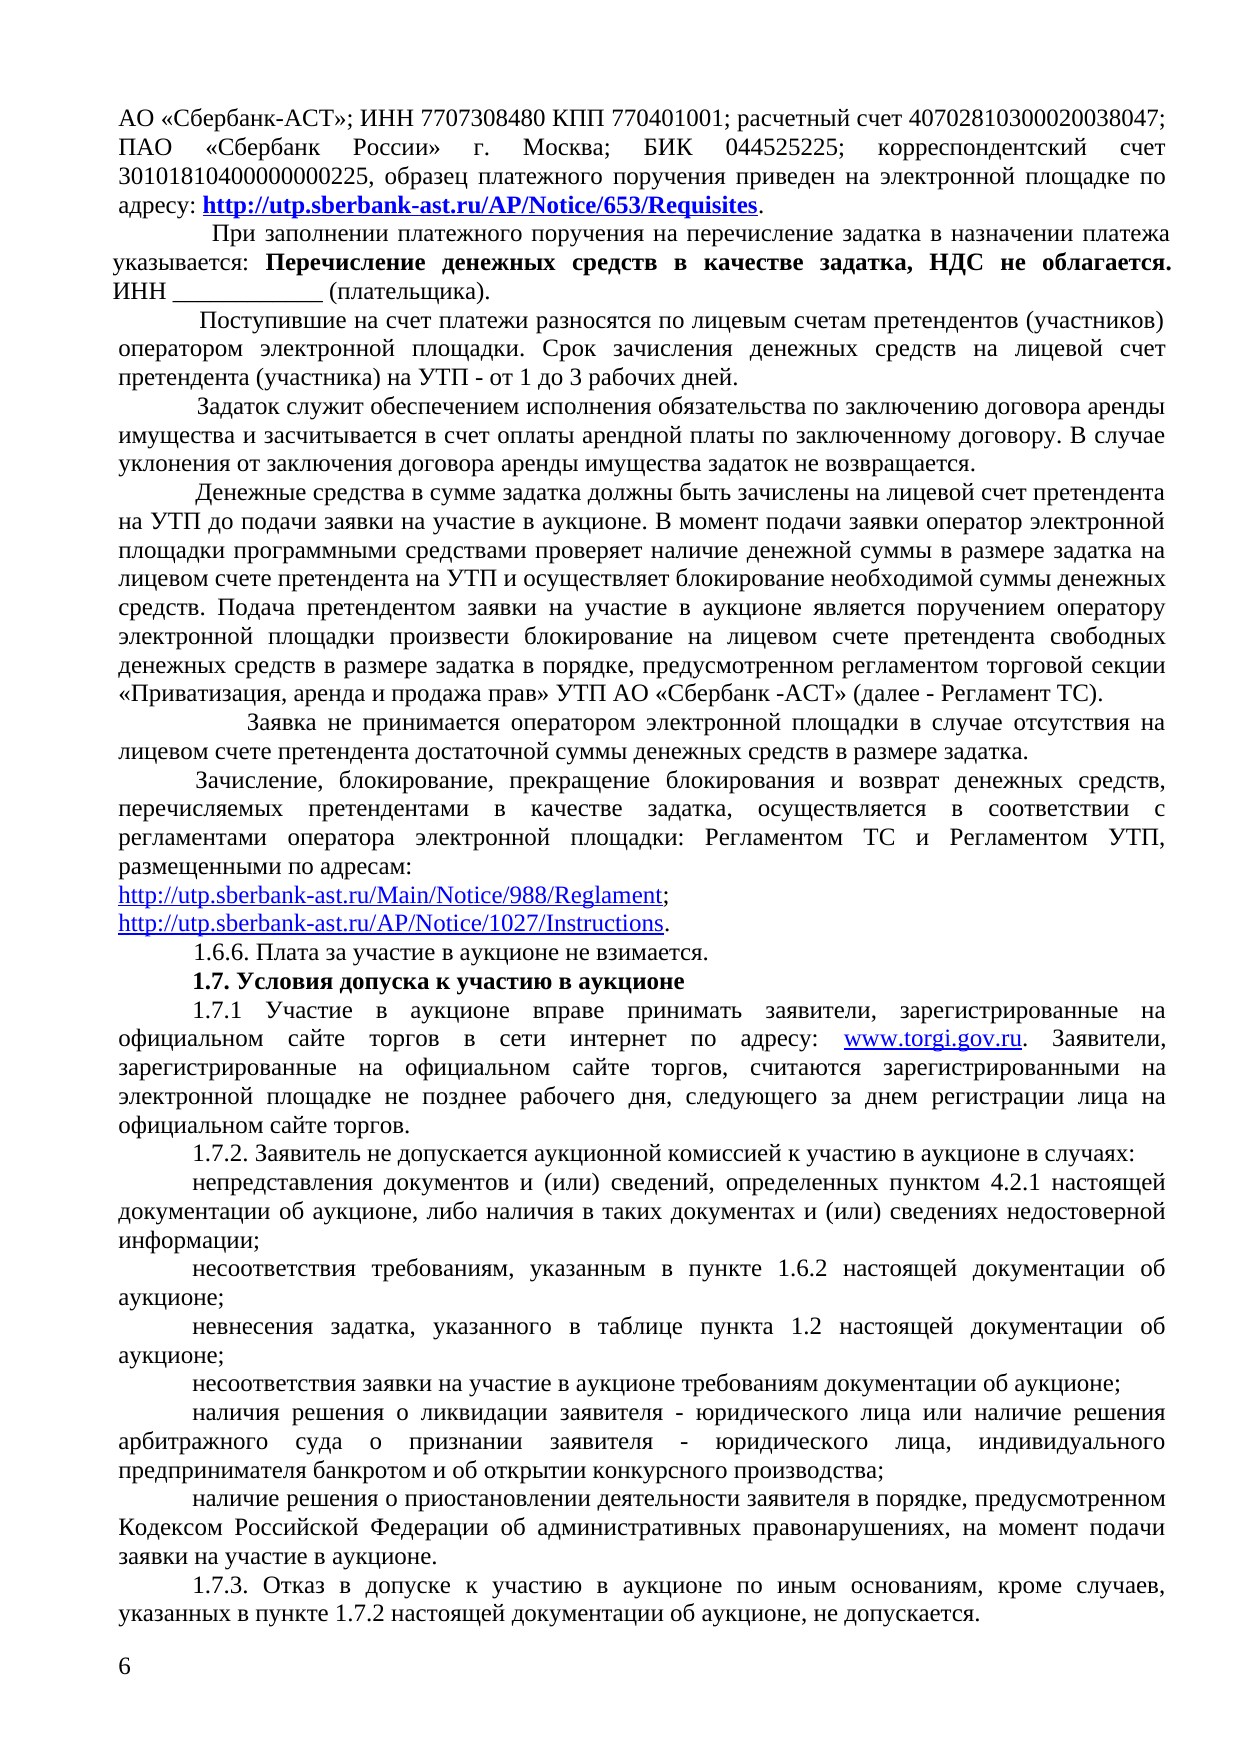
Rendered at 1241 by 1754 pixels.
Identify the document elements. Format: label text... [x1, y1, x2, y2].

text Зачисление, блокирование, прекращение блокирования и возврат денежных средств, перечисляемых претендентами в качестве задатка, осуществляется в соответствии с регламентами оператора электронной площадки: Регламентом ТС и Регламентом УТП, размещенными по адресам: [118, 765, 1167, 880]
subtitle При заполнении платежного поручения на перечисление задатка в назначении платежа указывается: Перечисление денежных средств в качестве задатка, НДС не облагается. ИНН ____________ (плательщика). [112, 218, 1173, 305]
text наличие решения о приостановлении деятельности заявителя в порядке, предусмотренном Кодексом Российской Федерации об административных правонарушениях, на момент подачи заявки на участие в аукционе. [118, 1483, 1167, 1570]
text несоответствия требованиям, указанным в пункте 1.6.2 настоящей документации об аукционе; [118, 1253, 1167, 1311]
text 1.6.6. Плата за участие в аукционе не взимается. [118, 937, 1167, 966]
text 1.7. Условия допуска к участию в аукционе [118, 966, 1167, 995]
text Задаток служит обеспечением исполнения обязательства по заключению договора аренды имущества и засчитывается в счет оплаты арендной платы по заключенному договору. В случае уклонения от заключения договора аренды имущества задаток не возвращается. [118, 391, 1167, 477]
text 1.7.3. Отказ в допуске к участию в аукционе по иным основаниям, кроме случаев, указанных в пункте 1.7.2 настоящей документации об аукционе, не допускается. [118, 1570, 1167, 1627]
text невнесения задатка, указанного в таблице пункта 1.2 настоящей документации об аукционе; [118, 1311, 1167, 1368]
text Поступившие на счет платежи разносятся по лицевым счетам претендентов (участников) оператором электронной площадки. Срок зачисления денежных средств на лицевой счет претендента (участника) на УТП - от 1 до 3 рабочих дней. [118, 305, 1167, 391]
text 1.7.1 Участие в аукционе вправе принимать заявители, зарегистрированные на официальном сайте торгов в сети интернет по адресу: www.torgi.gov.ru. Заявители, зарегистрированные на официальном сайте торгов, считаются зарегистрированными на электронной площадке не позднее рабочего дня, следующего за днем регистрации лица на официальном сайте торгов. [118, 995, 1167, 1138]
text http://utp.sberbank-ast.ru/Main/Notice/988/Reglament; [118, 880, 1167, 908]
text Заявка не принимается оператором электронной площадки в случае отсутствия на лицевом счете претендента достаточной суммы денежных средств в размере задатка. [118, 707, 1167, 765]
text Денежные средства в сумме задатка должны быть зачислены на лицевой счет претендента на УТП до подачи заявки на участие в аукционе. В момент подачи заявки оператор электронной площадки программными средствами проверяет наличие денежной суммы в размере задатка на лицевом счете претендента на УТП и осуществляет блокирование необходимой суммы денежных средств. Подача претендентом заявки на участие в аукционе является поручением оператору электронной площадки произвести блокирование на лицевом счете претендента свободных денежных средств в размере задатка в порядке, предусмотренном регламентом торговой секции «Приватизация, аренда и продажа прав» УТП АО «Сбербанк -АСТ» (далее - Регламент ТС). [118, 477, 1167, 707]
text АО «Сбербанк-АСТ»; ИНН 7707308480 КПП 770401001; расчетный счет 40702810300020038047; ПАО «Сбербанк России» г. Москва; БИК 044525225; корреспондентский счет 30101810400000000225, образец платежного поручения приведен на электронной площадке по адресу: http://utp.sberbank-ast.ru/AP/Notice/653/Requisites. [118, 103, 1167, 218]
text 1.7.2. Заявитель не допускается аукционной комиссией к участию в аукционе в случаях: [118, 1138, 1167, 1167]
text непредставления документов и (или) сведений, определенных пунктом 4.2.1 настоящей документации об аукционе, либо наличия в таких документах и (или) сведениях недостоверной информации; [118, 1167, 1167, 1253]
text несоответствия заявки на участие в аукционе требованиям документации об аукционе; [118, 1368, 1167, 1397]
text наличия решения о ликвидации заявителя - юридического лица или наличие решения арбитражного суда о признании заявителя - юридического лица, индивидуального предпринимателя банкротом и об открытии конкурсного производства; [118, 1397, 1167, 1483]
text http://utp.sberbank-ast.ru/AP/Notice/1027/Instructions. [118, 908, 1167, 937]
